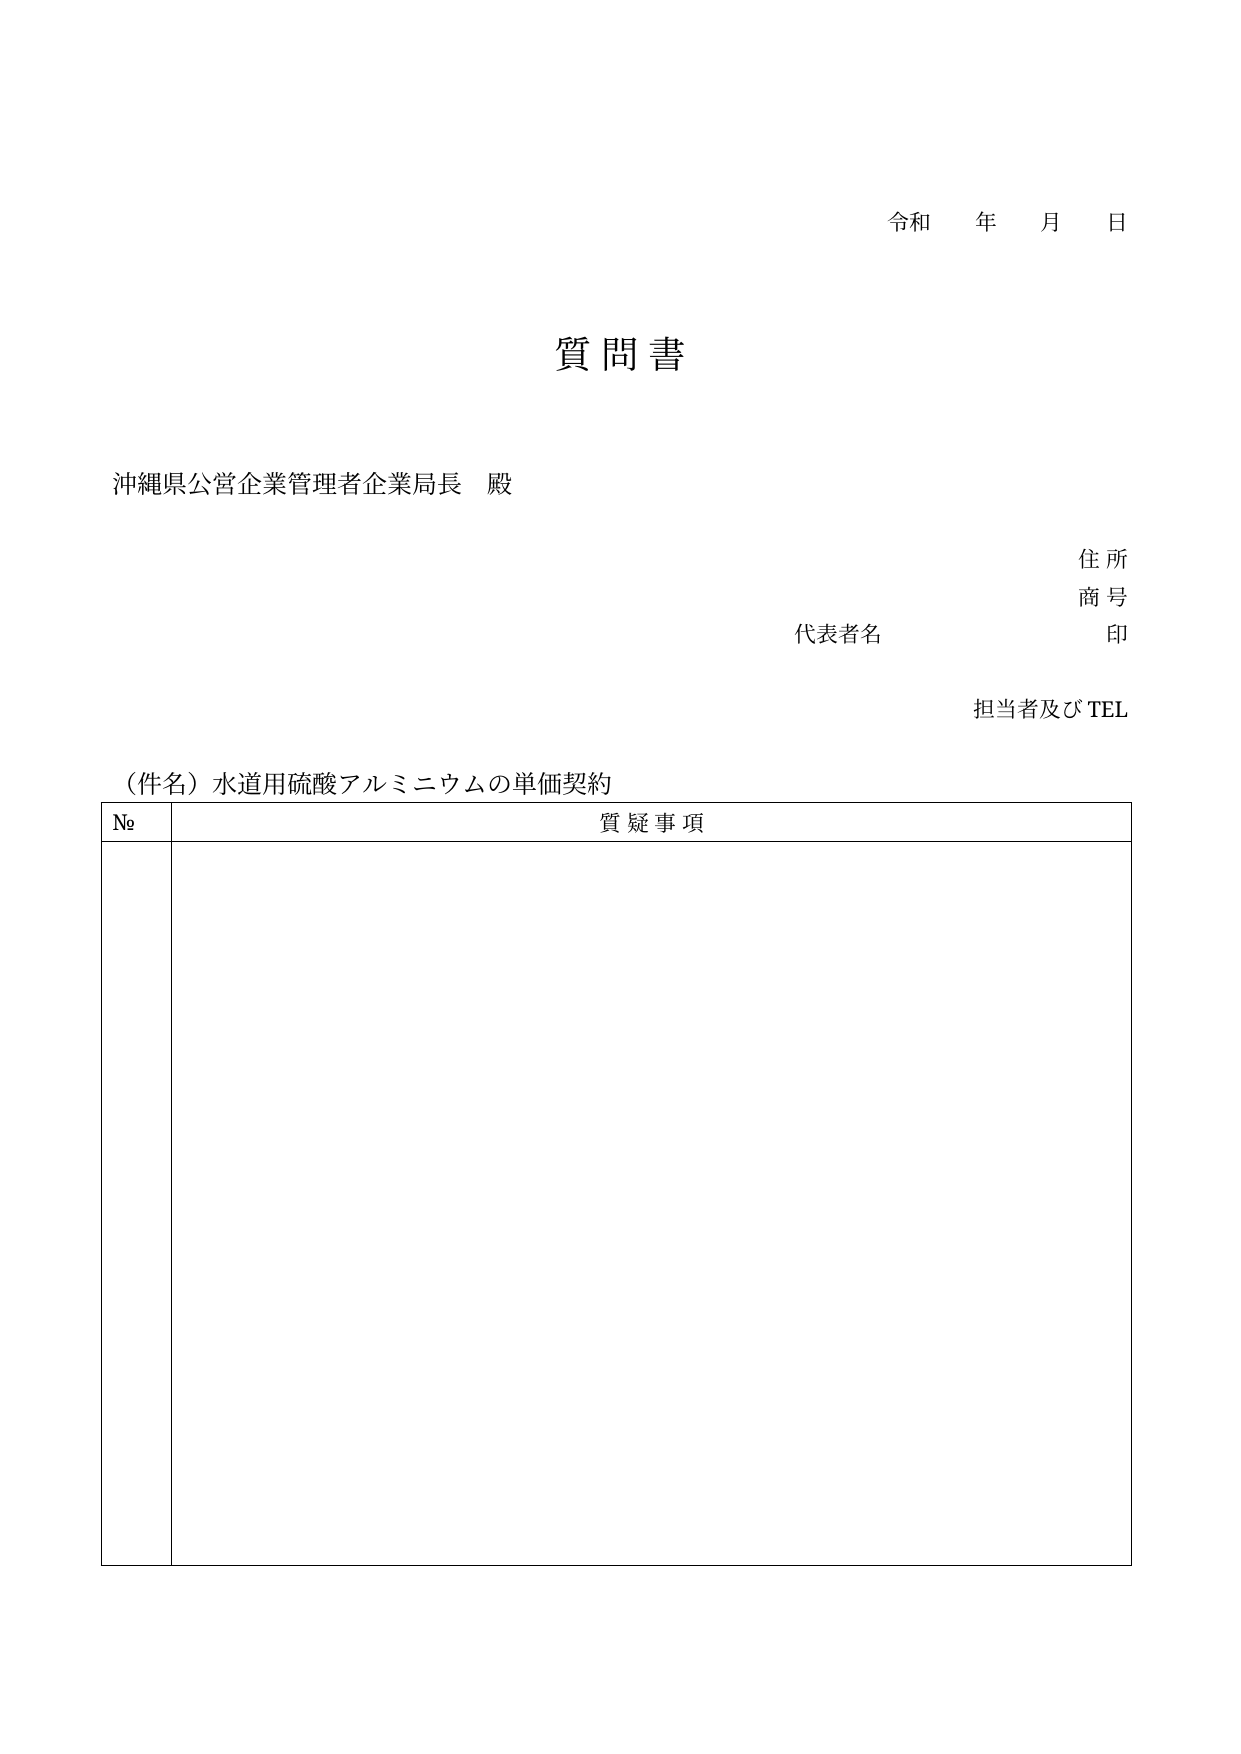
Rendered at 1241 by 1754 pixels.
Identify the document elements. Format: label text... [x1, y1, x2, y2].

text 沖縄県公営企業管理者企業局長 殿 [112, 464, 1128, 502]
text 担当者及びTEL [112, 689, 1128, 727]
table_cell [102, 842, 171, 1565]
text （件名）水道用硫酸アルミニウムの単価契約 [112, 764, 1128, 802]
text 住 所 [112, 539, 1128, 577]
text 代表者名 印 [112, 614, 1128, 652]
text 質 問 書 [112, 314, 1128, 389]
table_header 質 疑 事 項 [172, 803, 1131, 841]
table_cell [172, 842, 1131, 1565]
text 商 号 [112, 577, 1128, 614]
table_header № [102, 803, 171, 841]
text 令和 年 月 日 [112, 202, 1128, 239]
